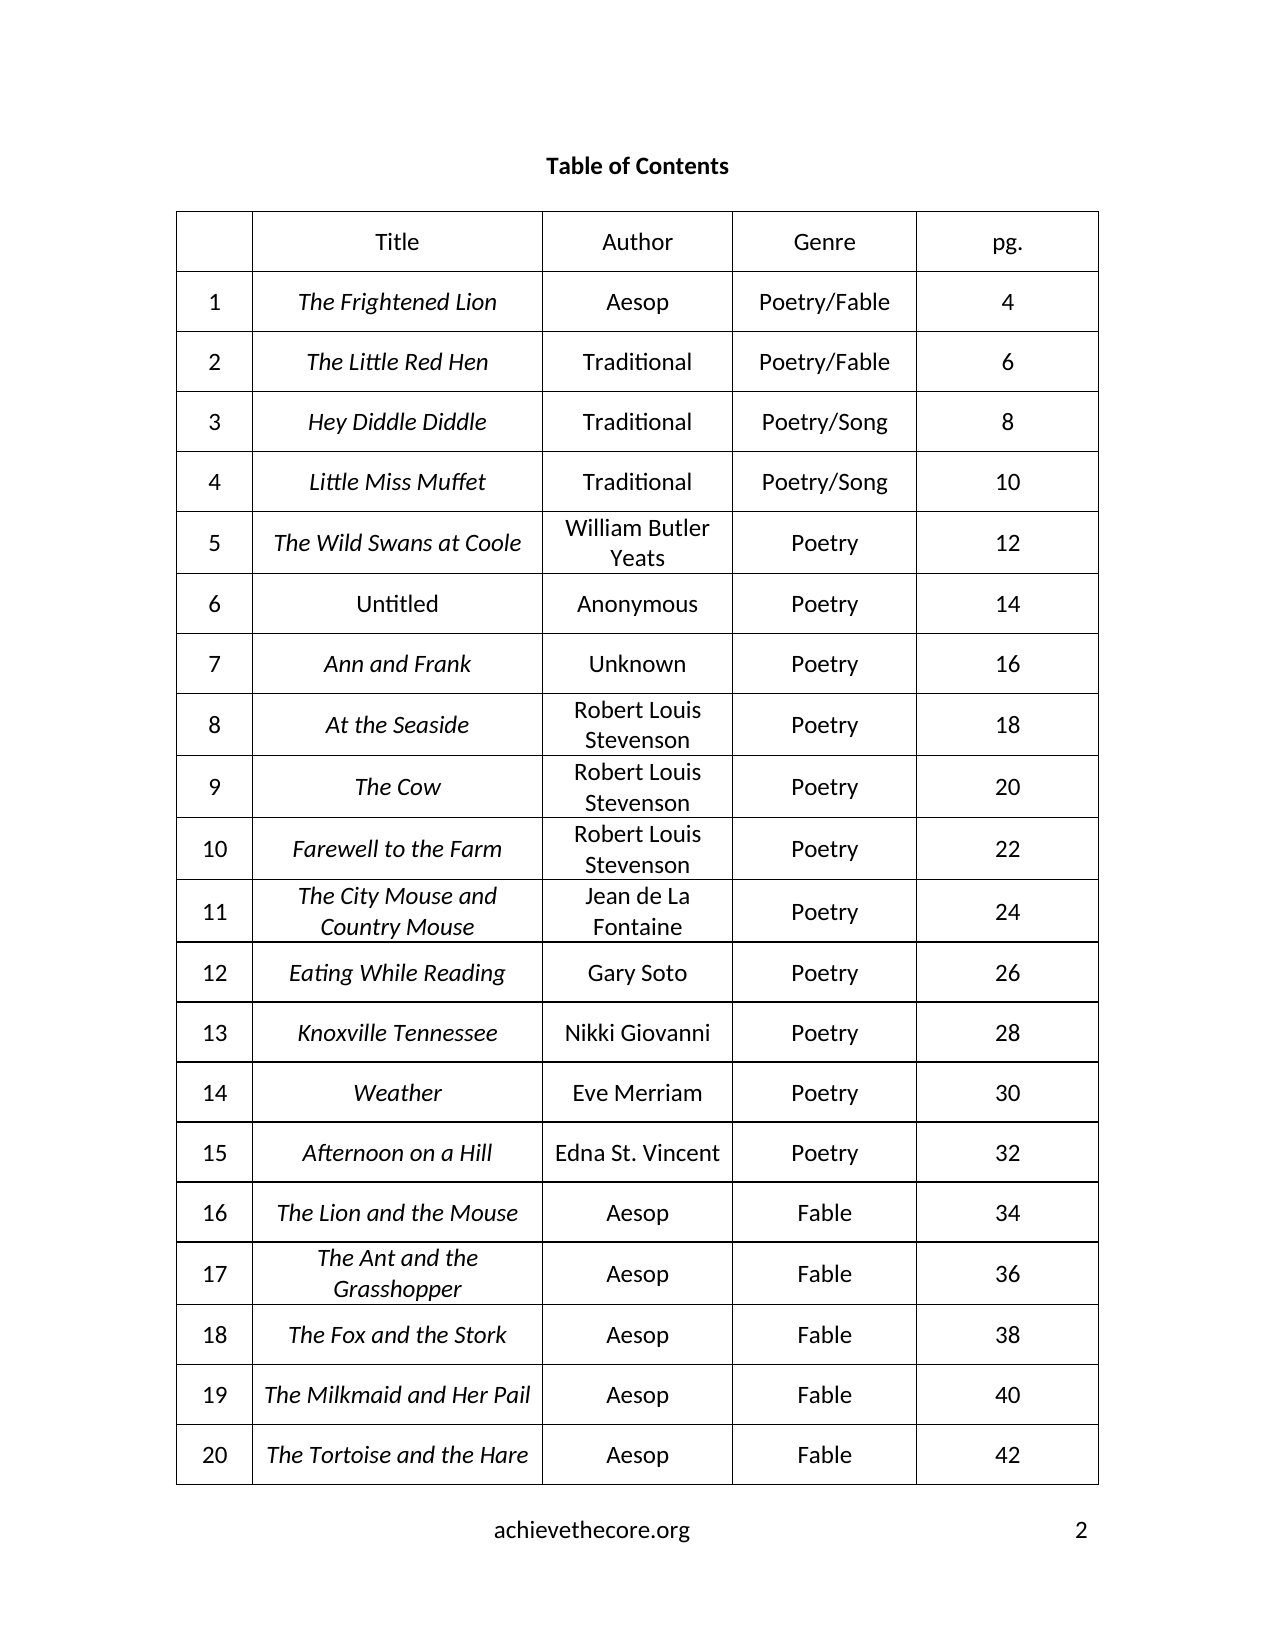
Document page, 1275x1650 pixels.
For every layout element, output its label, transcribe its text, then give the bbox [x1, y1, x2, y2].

table_cell 36 [917, 1243, 1098, 1303]
table_cell Anonymous [543, 574, 732, 633]
table_cell Little Miss Muffet [253, 452, 542, 511]
table_cell Aesop [543, 1305, 732, 1363]
table_cell 4 [917, 272, 1098, 331]
table_cell Ann and Frank [253, 634, 542, 693]
table_cell 32 [917, 1123, 1098, 1181]
table_cell Gary Soto [543, 943, 732, 1001]
table_cell 13 [177, 1003, 252, 1061]
table_cell Traditional [543, 452, 732, 511]
table_cell Poetry [733, 1063, 916, 1121]
table_cell 1 [177, 272, 252, 331]
table_cell Poetry [733, 574, 916, 633]
table_header [177, 212, 252, 271]
table_cell Poetry/Song [733, 452, 916, 511]
table_cell 8 [177, 694, 252, 755]
table_cell Poetry [733, 880, 916, 941]
table_cell 10 [177, 818, 252, 879]
table_cell Poetry [733, 694, 916, 755]
table_cell Hey Diddle Diddle [253, 392, 542, 451]
table_cell 14 [917, 574, 1098, 633]
table_cell Robert Louis Stevenson [543, 694, 732, 755]
table_cell Poetry [733, 512, 916, 573]
table_header Genre [733, 212, 916, 271]
table_cell The Lion and the Mouse [253, 1183, 542, 1241]
table_cell 14 [177, 1063, 252, 1121]
table_cell Poetry/Fable [733, 272, 916, 331]
table_cell Poetry/Song [733, 392, 916, 451]
table_cell Fable [733, 1243, 916, 1303]
table_cell At the Seaside [253, 694, 542, 755]
table_cell The Wild Swans at Coole [253, 512, 542, 573]
table_cell 3 [177, 392, 252, 451]
table_header pg. [917, 212, 1098, 271]
table_cell 4 [177, 452, 252, 511]
table_cell 5 [177, 512, 252, 573]
table_cell Traditional [543, 392, 732, 451]
table_cell The Fox and the Stork [253, 1305, 542, 1363]
table_cell 38 [917, 1305, 1098, 1363]
table_cell Fable [733, 1425, 916, 1483]
table_cell William Butler Yeats [543, 512, 732, 573]
table_cell Afternoon on a Hill [253, 1123, 542, 1181]
table_cell The Cow [253, 756, 542, 817]
table_cell 19 [177, 1365, 252, 1423]
table_cell Aesop [543, 1425, 732, 1483]
table_cell 9 [177, 756, 252, 817]
table_cell 16 [917, 634, 1098, 693]
table_cell 12 [917, 512, 1098, 573]
table_cell 20 [917, 756, 1098, 817]
table_cell Fable [733, 1183, 916, 1241]
table_cell 17 [177, 1243, 252, 1303]
table_cell Untitled [253, 574, 542, 633]
table_cell 11 [177, 880, 252, 941]
table_cell 34 [917, 1183, 1098, 1241]
table_cell 18 [917, 694, 1098, 755]
table_cell 42 [917, 1425, 1098, 1483]
table_cell Knoxville Tennessee [253, 1003, 542, 1061]
table_cell Eve Merriam [543, 1063, 732, 1121]
table_cell 18 [177, 1305, 252, 1363]
table_cell 6 [917, 332, 1098, 391]
table_cell 16 [177, 1183, 252, 1241]
table_cell Poetry [733, 1123, 916, 1181]
table_header Author [543, 212, 732, 271]
table_cell Poetry [733, 634, 916, 693]
table_cell Fable [733, 1305, 916, 1363]
table_cell The Little Red Hen [253, 332, 542, 391]
table_cell Aesop [543, 1365, 732, 1423]
table_cell Jean de La Fontaine [543, 880, 732, 941]
table_cell 26 [917, 943, 1098, 1001]
table_cell Poetry [733, 756, 916, 817]
table_cell Nikki Giovanni [543, 1003, 732, 1061]
table_cell 8 [917, 392, 1098, 451]
table_cell Traditional [543, 332, 732, 391]
table_cell 2 [177, 332, 252, 391]
table_cell Weather [253, 1063, 542, 1121]
table_cell 15 [177, 1123, 252, 1181]
table_cell The Tortoise and the Hare [253, 1425, 542, 1483]
text Table of Contents [187, 150, 1087, 181]
table_cell Unknown [543, 634, 732, 693]
table_cell The City Mouse and Country Mouse [253, 880, 542, 941]
table_cell The Milkmaid and Her Pail [253, 1365, 542, 1423]
table_cell Aesop [543, 1243, 732, 1303]
table_cell 30 [917, 1063, 1098, 1121]
table_cell 20 [177, 1425, 252, 1483]
table_cell Poetry/Fable [733, 332, 916, 391]
table_cell 12 [177, 943, 252, 1001]
table_cell 40 [917, 1365, 1098, 1423]
table_cell Poetry [733, 943, 916, 1001]
table_cell 6 [177, 574, 252, 633]
table_cell The Ant and the Grasshopper [253, 1243, 542, 1303]
table_cell The Frightened Lion [253, 272, 542, 331]
table_cell Aesop [543, 272, 732, 331]
table_header Title [253, 212, 542, 271]
table_cell Farewell to the Farm [253, 818, 542, 879]
table_cell Poetry [733, 818, 916, 879]
table_cell Eating While Reading [253, 943, 542, 1001]
table_cell Robert Louis Stevenson [543, 756, 732, 817]
table_cell Aesop [543, 1183, 732, 1241]
table_cell 10 [917, 452, 1098, 511]
table_cell 24 [917, 880, 1098, 941]
table_cell 22 [917, 818, 1098, 879]
table_cell 28 [917, 1003, 1098, 1061]
table_cell Fable [733, 1365, 916, 1423]
table_cell Poetry [733, 1003, 916, 1061]
table_cell 7 [177, 634, 252, 693]
table_cell Robert Louis Stevenson [543, 818, 732, 879]
table_cell Edna St. Vincent [543, 1123, 732, 1181]
